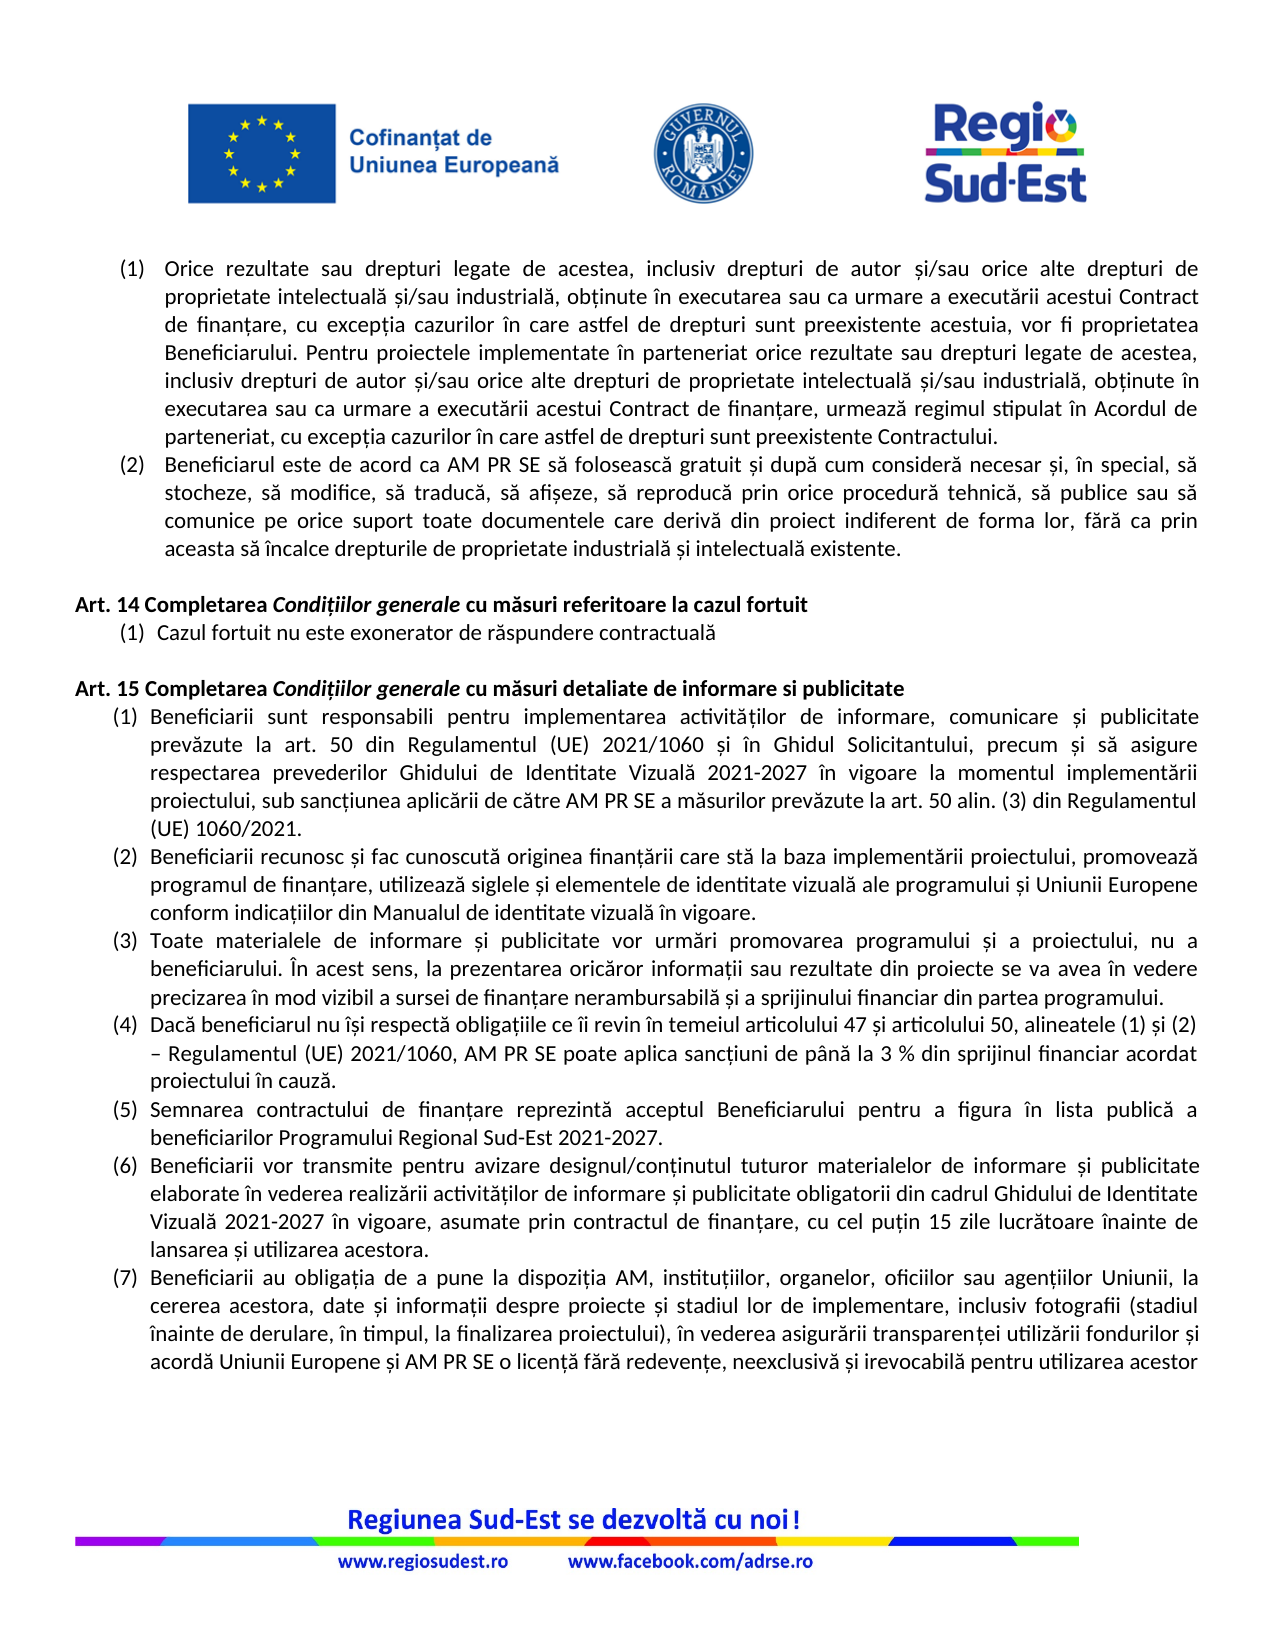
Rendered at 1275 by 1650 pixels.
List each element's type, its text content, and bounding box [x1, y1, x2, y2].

list Cazul fortuit nu este exonerator de răspundere contractuală [119, 618, 1200, 646]
list Orice rezultate sau drepturi legate de acestea, inclusiv drepturi de autor şi/sau orice alte drepturi de proprietate intelectuală şi/sau industrială, obţinute în executarea sau ca urmare a executării acestui Contract de finanțare, cu excepţia cazurilor în care astfel de drepturi sunt preexistente acestuia, vor fi proprietatea Beneficiarului. Pentru proiectele implementate în parteneriat orice rezultate sau drepturi legate de acestea, inclusiv drepturi de autor şi/sau orice alte drepturi de proprietate intelectuală şi/sau industrială, obţinute în executarea sau ca urmare a executării acestui Contract de finanțare, urmează regimul stipulat în Acordul de parteneriat, cu excepţia cazurilor în care astfel de drepturi sunt preexistente Contractului. [119, 254, 1200, 450]
list Semnarea contractului de finanțare reprezintă acceptul Beneficiarului pentru a figura în lista publică a beneficiarilor Programului Regional Sud-Est 2021-2027. [112, 1095, 1200, 1151]
text Art. 15 Completarea Condițiilor generale cu măsuri detaliate de informare si publicitate [75, 674, 1200, 702]
text Art. 14 Completarea Condițiilor generale cu măsuri referitoare la cazul fortuit [75, 590, 1200, 618]
list Beneficiarii sunt responsabili pentru implementarea activităţilor de informare, comunicare şi publicitate prevăzute la art. 50 din Regulamentul (UE) 2021/1060 și în Ghidul Solicitantului, precum și să asigure respectarea prevederilor Ghidului de Identitate Vizuală 2021-2027 în vigoare la momentul implementării proiectului, sub sancțiunea aplicării de către AM PR SE a măsurilor prevăzute la art. 50 alin. (3) din Regulamentul (UE) 1060/2021. [112, 702, 1200, 842]
picture [155, 73, 1120, 226]
list Beneficiarii vor transmite pentru avizare designul/conținutul tuturor materialelor de informare şi publicitate elaborate în vederea realizării activităților de informare şi publicitate obligatorii din cadrul Ghidului de Identitate Vizuală 2021-2027 în vigoare, asumate prin contractul de finanţare, cu cel puțin 15 zile lucrătoare înainte de lansarea şi utilizarea acestora. [112, 1151, 1200, 1263]
picture [75, 1508, 1079, 1577]
list Toate materialele de informare și publicitate vor urmări promovarea programului și a proiectului, nu a beneficiarului. În acest sens, la prezentarea oricăror informații sau rezultate din proiecte se va avea în vedere precizarea în mod vizibil a sursei de finanțare nerambursabilă și a sprijinului financiar din partea programului. [112, 927, 1200, 1011]
list Beneficiarul este de acord ca AM PR SE să folosească gratuit și după cum consideră necesar și, în special, să stocheze, să modifice, să traducă, să afișeze, să reproducă prin orice procedură tehnică, să publice sau să comunice pe orice suport toate documentele care derivă din proiect indiferent de forma lor, fără ca prin aceasta să încalce drepturile de proprietate industrială și intelectuală existente. [119, 450, 1200, 562]
list Dacă beneficiarul nu își respectă obligațiile ce îi revin în temeiul articolului 47 și articolului 50, alineatele (1) și (2) – Regulamentul (UE) 2021/1060, AM PR SE poate aplica sancțiuni de până la 3 % din sprijinul financiar acordat proiectului în cauză. [112, 1011, 1200, 1095]
list Beneficiarii recunosc și fac cunoscută originea finanțării care stă la baza implementării proiectului, promovează programul de finanțare, utilizează siglele și elementele de identitate vizuală ale programului și Uniunii Europene conform indicațiilor din Manualul de identitate vizuală în vigoare. [112, 842, 1200, 927]
